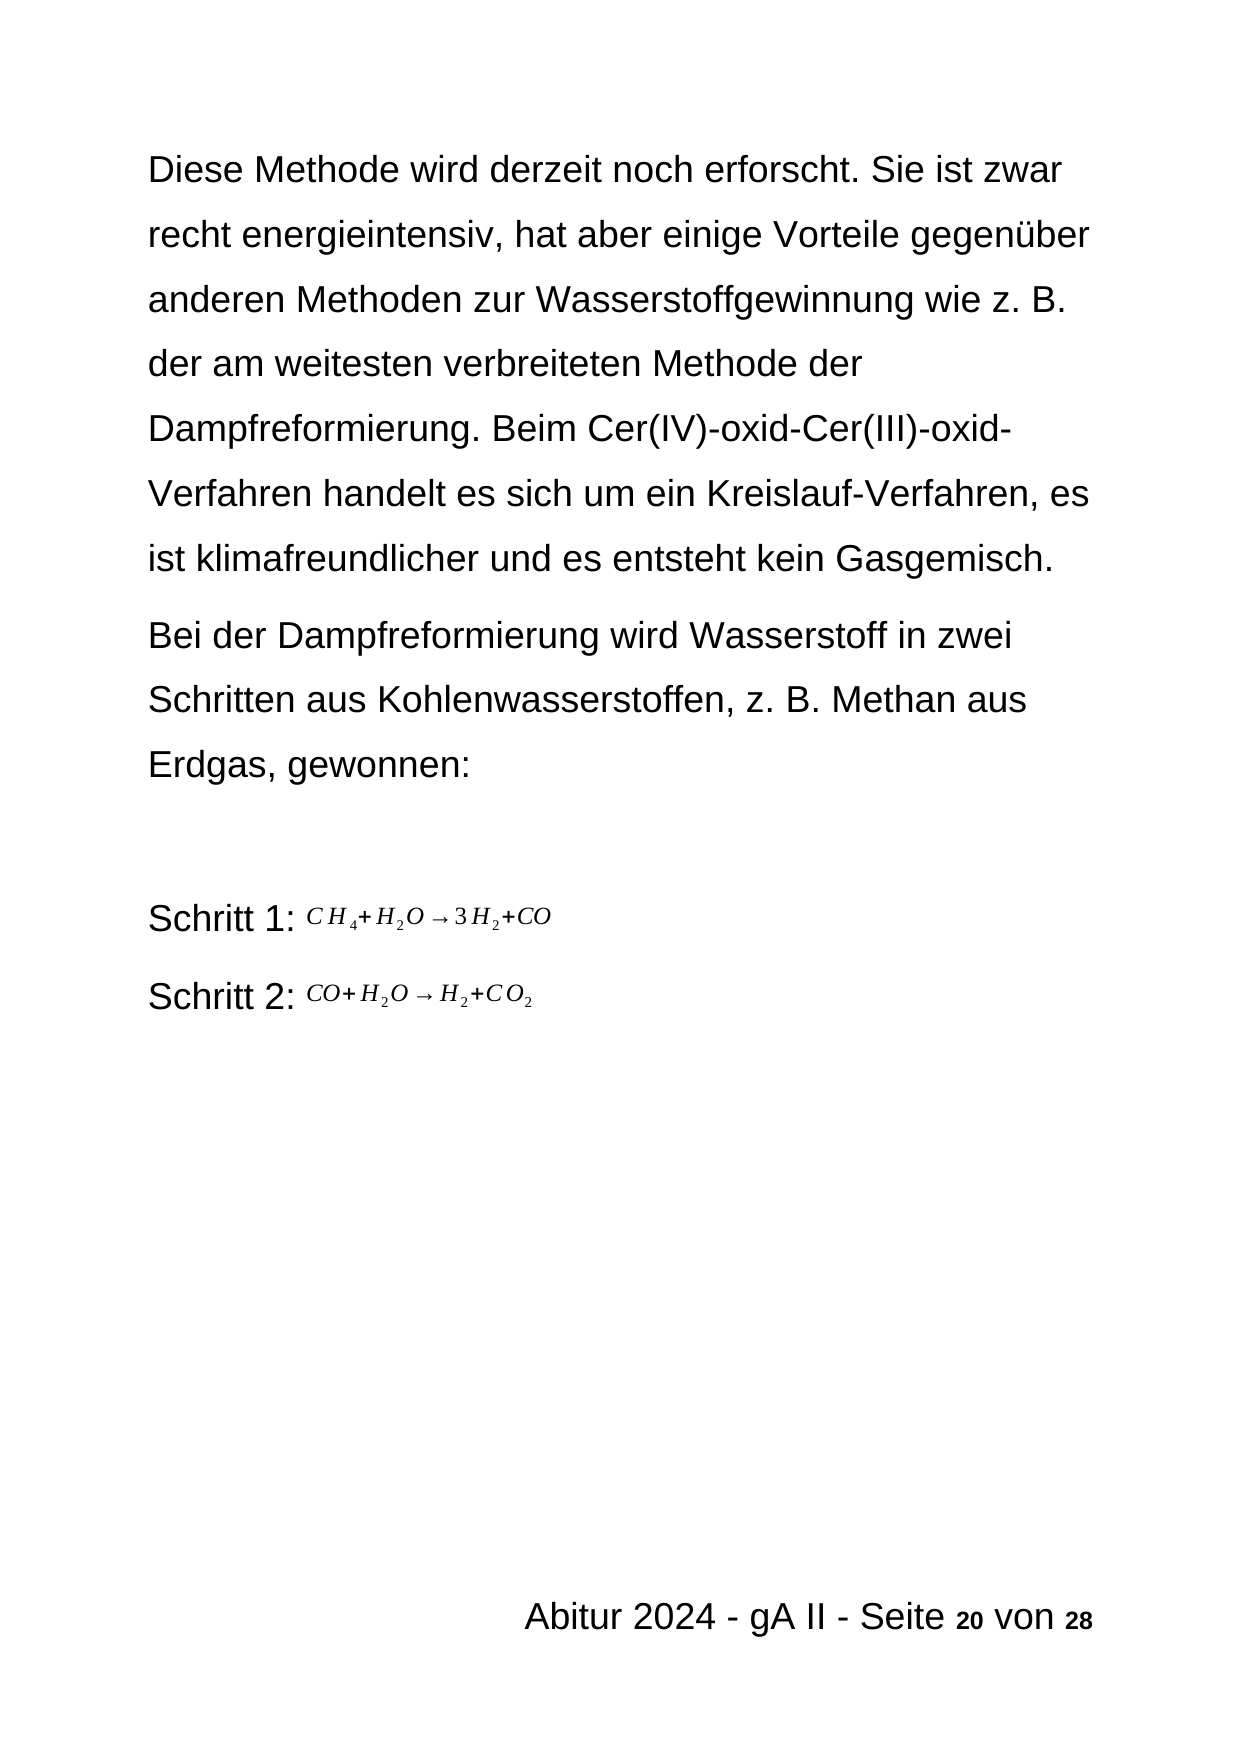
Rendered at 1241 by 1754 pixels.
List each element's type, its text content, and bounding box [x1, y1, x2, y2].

text Schritt 2: [148, 974, 1093, 1017]
text Schritt 1: [148, 897, 1093, 940]
text Bei der Dampfreformierung wird Wasserstoff in zwei Schritten aus Kohlenwasserstoffen, z. B. Methan aus Erdgas, gewonnen: [148, 613, 1093, 785]
text Diese Methode wird derzeit noch erforscht. Sie ist zwar recht energieintensiv, hat aber einige Vorteile gegenüber anderen Methoden zur Wasserstoffgewinnung wie z. B. der am weitesten verbreiteten Methode der Dampfreformierung. Beim Cer(IV)-oxid-Cer(III)-oxid-Verfahren handelt es sich um ein Kreislauf-Verfahren, es ist klimafreundlicher und es entsteht kein Gasgemisch. [148, 148, 1093, 579]
